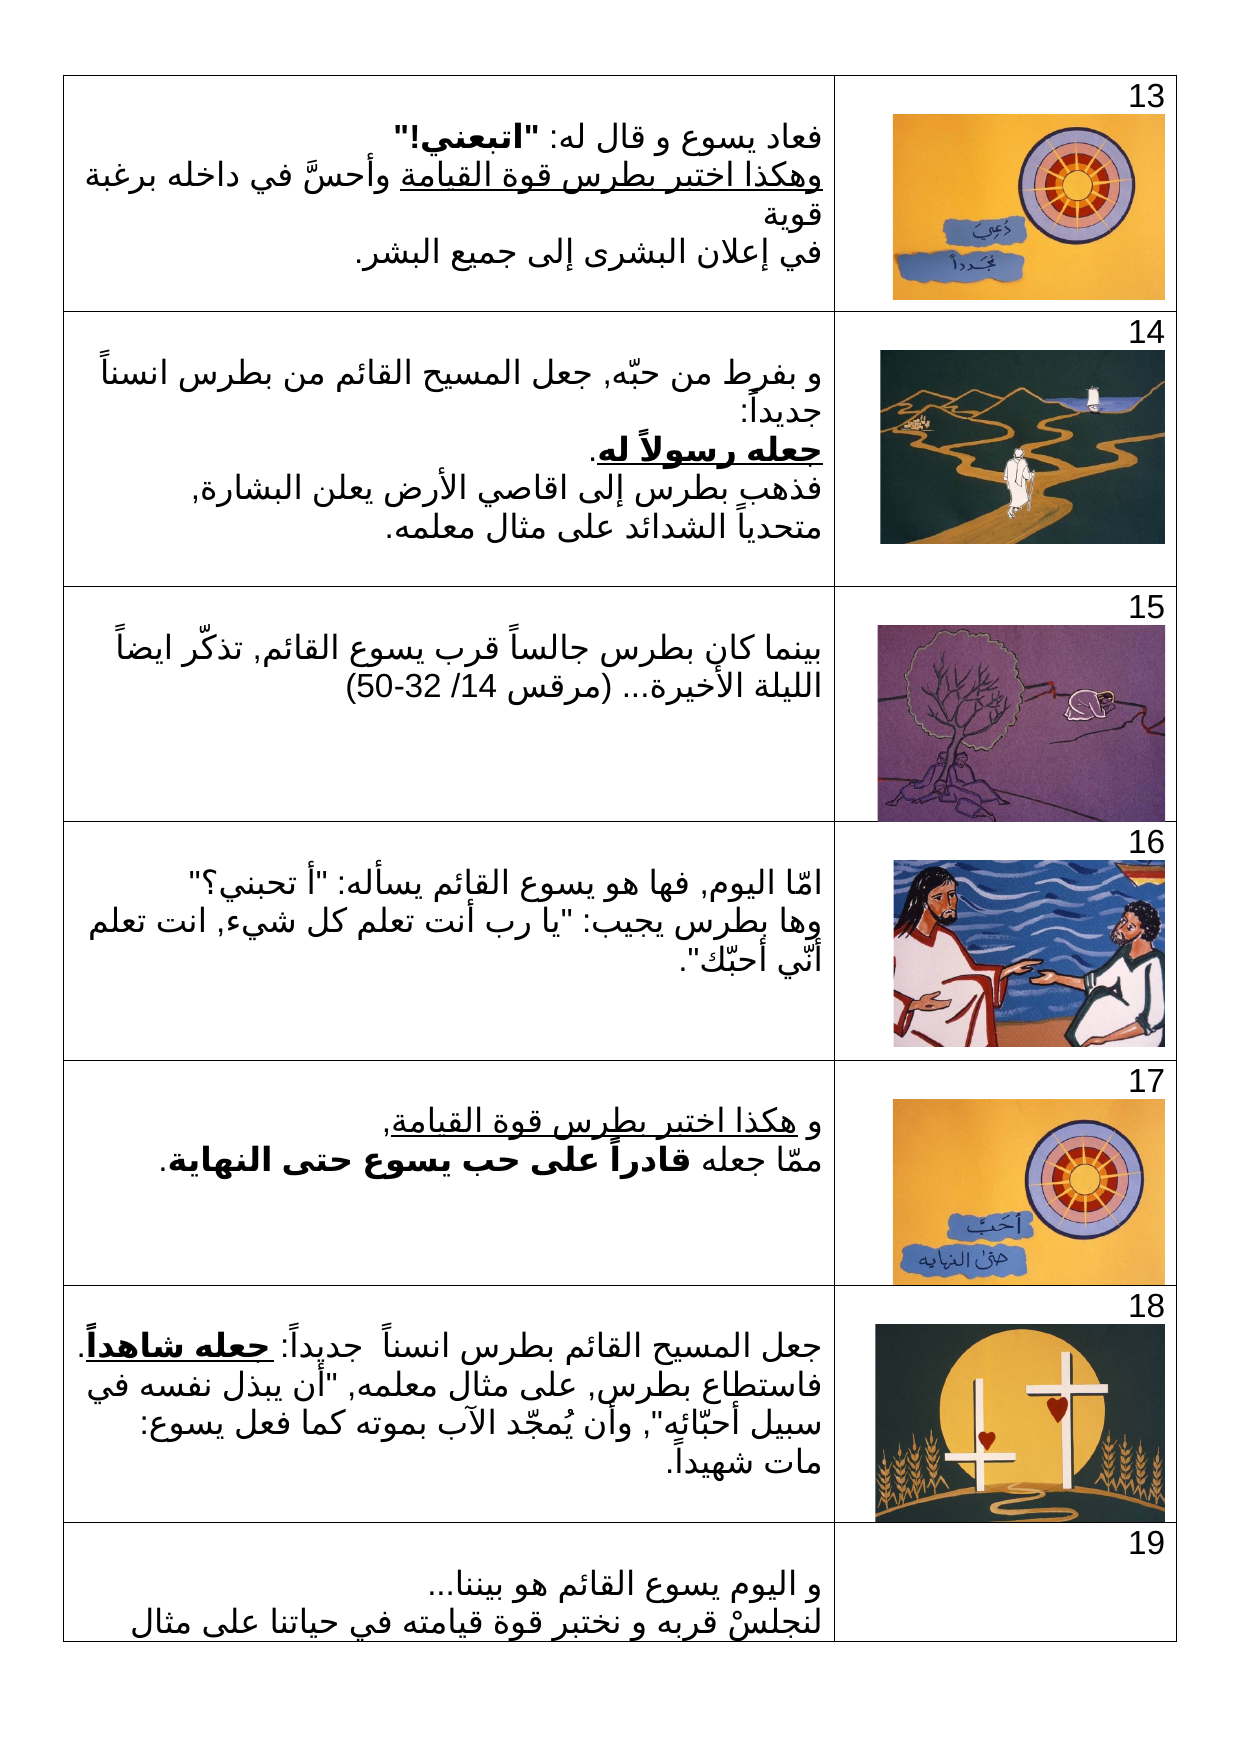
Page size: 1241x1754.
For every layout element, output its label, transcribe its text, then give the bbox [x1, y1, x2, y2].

picture [880, 350, 1165, 544]
picture [877, 625, 1166, 822]
table_cell 17 [835, 1061, 1176, 1285]
table_cell بينما كان بطرس جالساً قرب يسوع القائم, تذكّر ايضاً الليلة الأخيرة... (مرقس 14/ 32-50) [64, 587, 834, 821]
table_cell امّا اليوم, فها هو يسوع القائم يسأله: "أ تحبني؟" وها بطرس يجيب: "يا رب أنت تعلم كل شيء, انت تعلم أنّي أحبّك". [64, 822, 834, 1060]
table_cell 15 [835, 587, 1176, 821]
picture [875, 1324, 1165, 1522]
table_cell و بفرط من حبّه, جعل المسيح القائم من بطرس انسناً جديداً: جعله رسولاً له. فذهب بطرس إلى اقاصي الأرض يعلن البشارة, متحدياً الشدائد على مثال معلمه. [64, 312, 834, 586]
table_cell 13 [835, 76, 1176, 311]
table_cell 14 [835, 312, 1176, 586]
picture [893, 860, 1165, 1047]
table_cell و هكذا اختبر بطرس قوة القيامة, ممّا جعله قادراً على حب يسوع حتى النهاية. [64, 1061, 834, 1285]
picture [892, 114, 1165, 300]
table_cell 19 [835, 1523, 1176, 1641]
table_cell 16 [835, 822, 1176, 1060]
table_cell فعاد يسوع و قال له: "اتبعني!" وهكذا اختبر بطرس قوة القيامة وأحسَّ في داخله برغبة قوية في إعلان البشرى إلى جميع البشر. [64, 76, 834, 311]
picture [892, 1099, 1165, 1285]
table_cell 18 [835, 1286, 1176, 1522]
table_cell جعل المسيح القائم بطرس انسناً جديداً: جعله شاهداً. فاستطاع بطرس, على مثال معلمه, "أن يبذل نفسه في سبيل أحبّائه", وأن يُمجّد الآب بموته كما فعل يسوع: مات شهيداً. [64, 1286, 834, 1522]
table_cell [64, 1523, 834, 1641]
